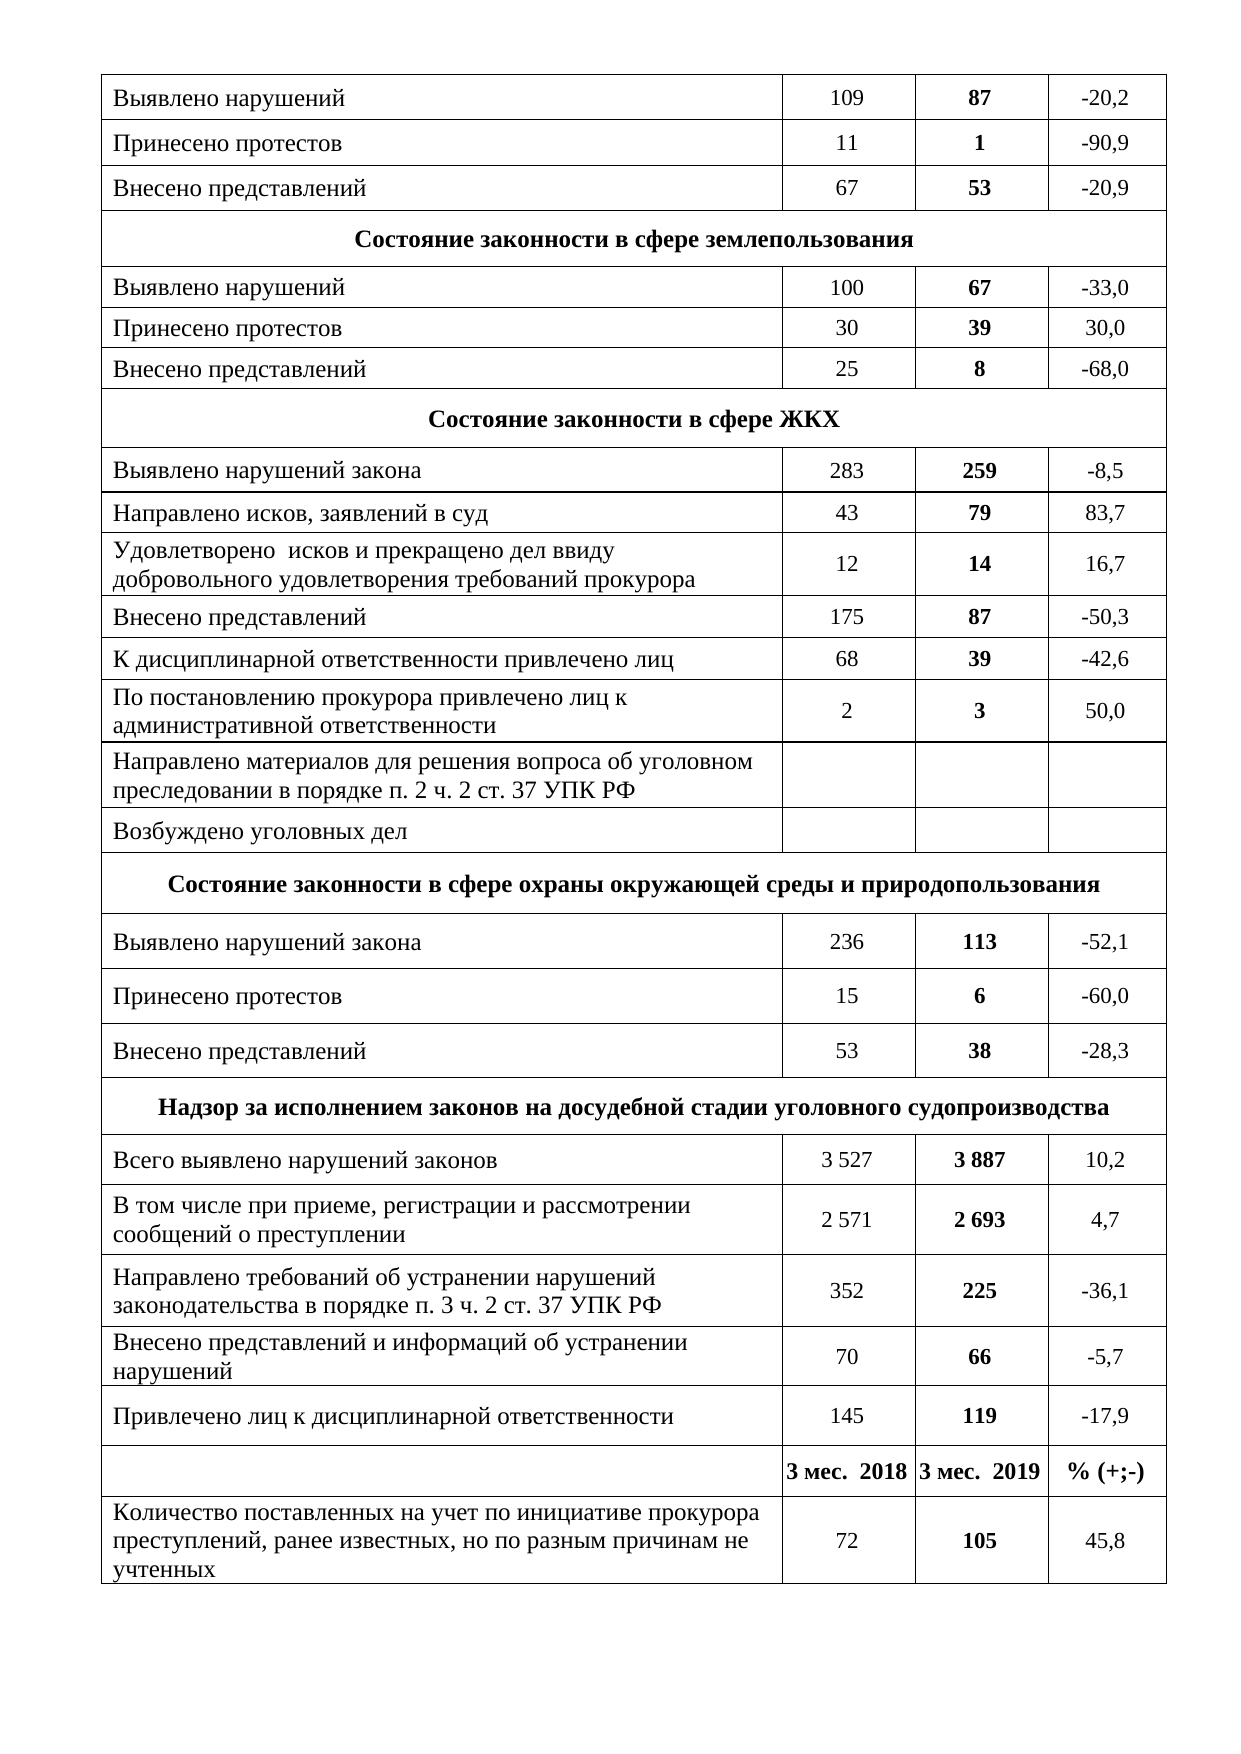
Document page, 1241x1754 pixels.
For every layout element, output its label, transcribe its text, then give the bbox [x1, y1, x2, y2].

table_cell 68 [783, 638, 915, 679]
table_cell 8 [916, 348, 1048, 388]
table_cell 11 [783, 120, 915, 164]
table_cell 66 [916, 1327, 1048, 1385]
table_cell Привлечено лиц к дисциплинарной ответственности [102, 1386, 782, 1444]
table_cell -68,0 [1049, 348, 1166, 388]
table_cell Направлено исков, заявлений в суд [102, 493, 782, 532]
table_cell [783, 808, 915, 852]
table_cell 53 [783, 1024, 915, 1077]
table_cell 14 [916, 533, 1048, 594]
table_cell 45,8 [1049, 1497, 1166, 1583]
table_cell 16,7 [1049, 533, 1166, 594]
table_cell 3 мес. 2019 [916, 1446, 1048, 1496]
table_cell 352 [783, 1255, 915, 1326]
table_cell Выявлено нарушений [102, 75, 782, 119]
table_cell -20,9 [1049, 166, 1166, 210]
table_cell Состояние законности в сфере охраны окружающей среды и природопользования [102, 853, 1166, 913]
table_cell -90,9 [1049, 120, 1166, 164]
table_cell Количество поставленных на учет по инициативе прокурора преступлений, ранее известных, но по разным причинам не учтенных [102, 1497, 782, 1583]
table_cell Принесено протестов [102, 120, 782, 164]
table_cell Удовлетворено исков и прекращено дел ввиду добровольного удовлетворения требований прокурора [102, 533, 782, 594]
table_cell Внесено представлений и информаций об устранении нарушений [102, 1327, 782, 1385]
table_cell Принесено протестов [102, 308, 782, 347]
table_cell -8,5 [1049, 448, 1166, 491]
table_cell Выявлено нарушений закона [102, 914, 782, 968]
table_cell -28,3 [1049, 1024, 1166, 1077]
table_cell -60,0 [1049, 969, 1166, 1023]
table_cell -42,6 [1049, 638, 1166, 679]
table_cell 67 [783, 166, 915, 210]
table_cell 105 [916, 1497, 1048, 1583]
table_cell 50,0 [1049, 680, 1166, 741]
table_cell 283 [783, 448, 915, 491]
table_cell 79 [916, 493, 1048, 532]
table_cell 3 мес. 2018 [783, 1446, 915, 1496]
table_cell Выявлено нарушений [102, 267, 782, 307]
table_cell -52,1 [1049, 914, 1166, 968]
table_cell 259 [916, 448, 1048, 491]
table_cell 3 527 [783, 1135, 915, 1183]
table_cell 39 [916, 638, 1048, 679]
table_cell 43 [783, 493, 915, 532]
table_cell -50,3 [1049, 596, 1166, 637]
table_cell 100 [783, 267, 915, 307]
table_cell -33,0 [1049, 267, 1166, 307]
table_cell 119 [916, 1386, 1048, 1444]
table_cell Всего выявлено нарушений законов [102, 1135, 782, 1183]
table_cell К дисциплинарной ответственности привлечено лиц [102, 638, 782, 679]
table_cell Внесено представлений [102, 1024, 782, 1077]
table_cell [916, 808, 1048, 852]
table_cell [916, 743, 1048, 807]
table_cell -20,2 [1049, 75, 1166, 119]
table_cell 12 [783, 533, 915, 594]
table_cell Возбуждено уголовных дел [102, 808, 782, 852]
table_cell Принесено протестов [102, 969, 782, 1023]
table_cell Внесено представлений [102, 166, 782, 210]
table_cell [1049, 743, 1166, 807]
table_cell 72 [783, 1497, 915, 1583]
table_cell 2 571 [783, 1185, 915, 1254]
table_cell 30 [783, 308, 915, 347]
table_cell 25 [783, 348, 915, 388]
table_cell Направлено материалов для решения вопроса об уголовном преследовании в порядке п. 2 ч. 2 ст. 37 УПК РФ [102, 743, 782, 807]
table_cell 70 [783, 1327, 915, 1385]
table_cell 87 [916, 75, 1048, 119]
table_cell 53 [916, 166, 1048, 210]
table_cell 175 [783, 596, 915, 637]
table_cell 225 [916, 1255, 1048, 1326]
table_cell 4,7 [1049, 1185, 1166, 1254]
table_cell [102, 1446, 782, 1496]
table_cell 2 [783, 680, 915, 741]
table_cell Надзор за исполнением законов на досудебной стадии уголовного судопроизводства [102, 1078, 1166, 1133]
table_cell В том числе при приеме, регистрации и рассмотрении сообщений о преступлении [102, 1185, 782, 1254]
table_cell -17,9 [1049, 1386, 1166, 1444]
table_cell 15 [783, 969, 915, 1023]
table_cell 113 [916, 914, 1048, 968]
table_cell 3 887 [916, 1135, 1048, 1183]
table_cell -36,1 [1049, 1255, 1166, 1326]
table_cell 145 [783, 1386, 915, 1444]
table_cell 236 [783, 914, 915, 968]
table_cell 87 [916, 596, 1048, 637]
table_cell По постановлению прокурора привлечено лиц к административной ответственности [102, 680, 782, 741]
table_cell 30,0 [1049, 308, 1166, 347]
table_cell Направлено требований об устранении нарушений законодательства в порядке п. 3 ч. 2 ст. 37 УПК РФ [102, 1255, 782, 1326]
table_cell 2 693 [916, 1185, 1048, 1254]
table_cell 6 [916, 969, 1048, 1023]
table_cell 38 [916, 1024, 1048, 1077]
table_cell 1 [916, 120, 1048, 164]
table_cell [783, 743, 915, 807]
table_cell Состояние законности в сфере ЖКХ [102, 389, 1166, 447]
table_cell -5,7 [1049, 1327, 1166, 1385]
table_cell Состояние законности в сфере землепользования [102, 211, 1166, 266]
table_cell % (+;-) [1049, 1446, 1166, 1496]
table_cell 109 [783, 75, 915, 119]
table_cell 39 [916, 308, 1048, 347]
table_cell 67 [916, 267, 1048, 307]
table_cell 10,2 [1049, 1135, 1166, 1183]
table_cell Внесено представлений [102, 348, 782, 388]
table_cell 3 [916, 680, 1048, 741]
table_cell Выявлено нарушений закона [102, 448, 782, 491]
table_cell 83,7 [1049, 493, 1166, 532]
table_cell [1049, 808, 1166, 852]
table_cell Внесено представлений [102, 596, 782, 637]
